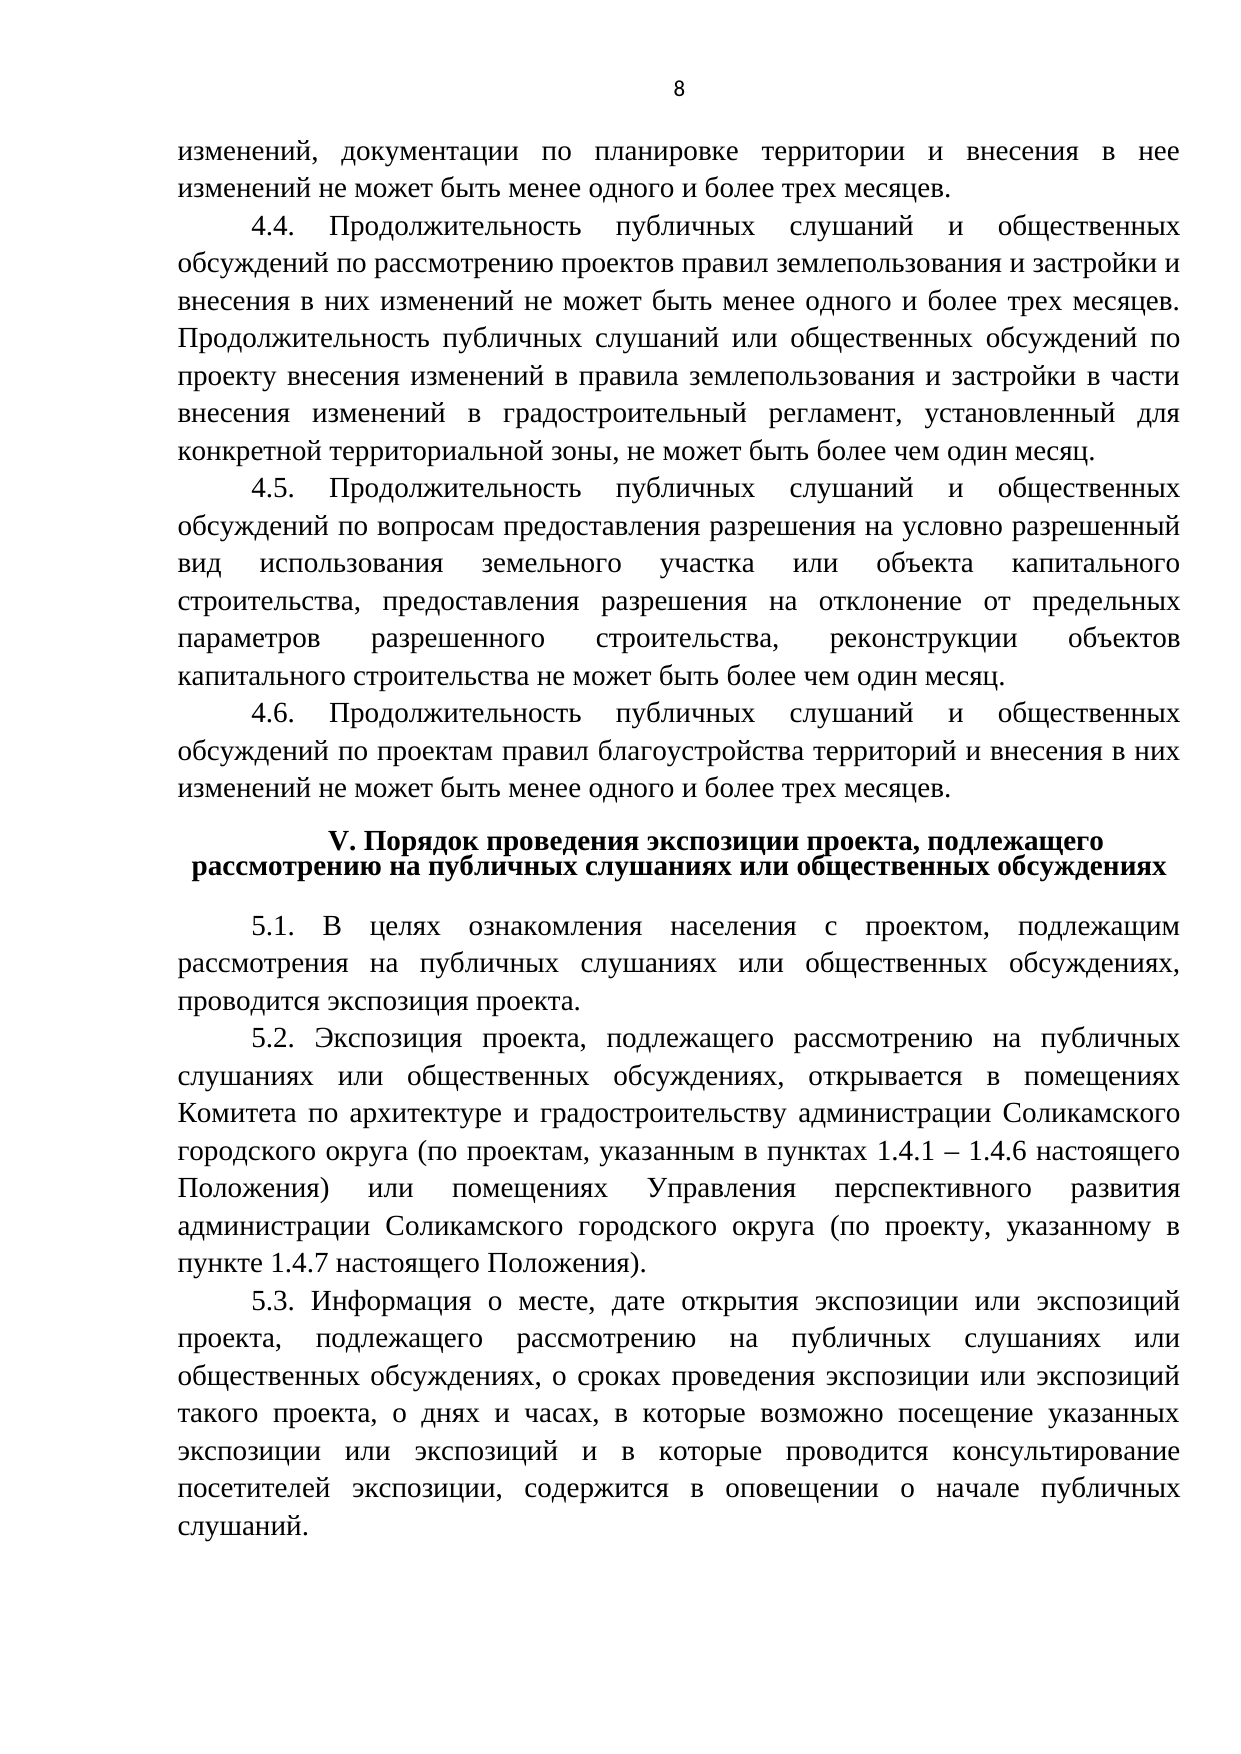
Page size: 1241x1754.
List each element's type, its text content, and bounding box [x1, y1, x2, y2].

text 4.5. Продолжительность публичных слушаний и общественных обсуждений по вопросам предоставления разрешения на условно разрешенный вид использования земельного участка или объекта капитального строительства, предоставления разрешения на отклонение от предельных параметров разрешенного строительства, реконструкции объектов капитального строительства не может быть более чем один месяц. [177, 467, 1181, 692]
text 5.1. В целях ознакомления населения с проектом, подлежащим рассмотрения на публичных слушаниях или общественных обсуждениях, проводится экспозиция проекта. [177, 905, 1181, 1017]
text V. Порядок проведения экспозиции проекта, подлежащего рассмотрению на публичных слушаниях или общественных обсуждениях [177, 830, 1181, 880]
text 5.3. Информация о месте, дате открытия экспозиции или экспозиций проекта, подлежащего рассмотрению на публичных слушаниях или общественных обсуждениях, о сроках проведения экспозиции или экспозиций такого проекта, о днях и часах, в которые возможно посещение указанных экспозиции или экспозиций и в которые проводится консультирование посетителей экспозиции, содержится в оповещении о начале публичных слушаний. [177, 1280, 1181, 1542]
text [177, 130, 1181, 205]
text 5.2. Экспозиция проекта, подлежащего рассмотрению на публичных слушаниях или общественных обсуждениях, открывается в помещениях Комитета по архитектуре и градостроительству администрации Соликамского городского округа (по проектам, указанным в пунктах 1.4.1 – 1.4.6 настоящего Положения) или помещениях Управления перспективного развития администрации Соликамского городского округа (по проекту, указанному в пункте 1.4.7 настоящего Положения). [177, 1017, 1181, 1280]
text 4.6. Продолжительность публичных слушаний и общественных обсуждений по проектам правил благоустройства территорий и внесения в них изменений не может быть менее одного и более трех месяцев. [177, 692, 1181, 805]
text 4.4. Продолжительность публичных слушаний и общественных обсуждений по рассмотрению проектов правил землепользования и застройки и внесения в них изменений не может быть менее одного и более трех месяцев. Продолжительность публичных слушаний или общественных обсуждений по проекту внесения изменений в правила землепользования и застройки в части внесения изменений в градостроительный регламент, установленный для конкретной территориальной зоны, не может быть более чем один месяц. [177, 205, 1181, 467]
